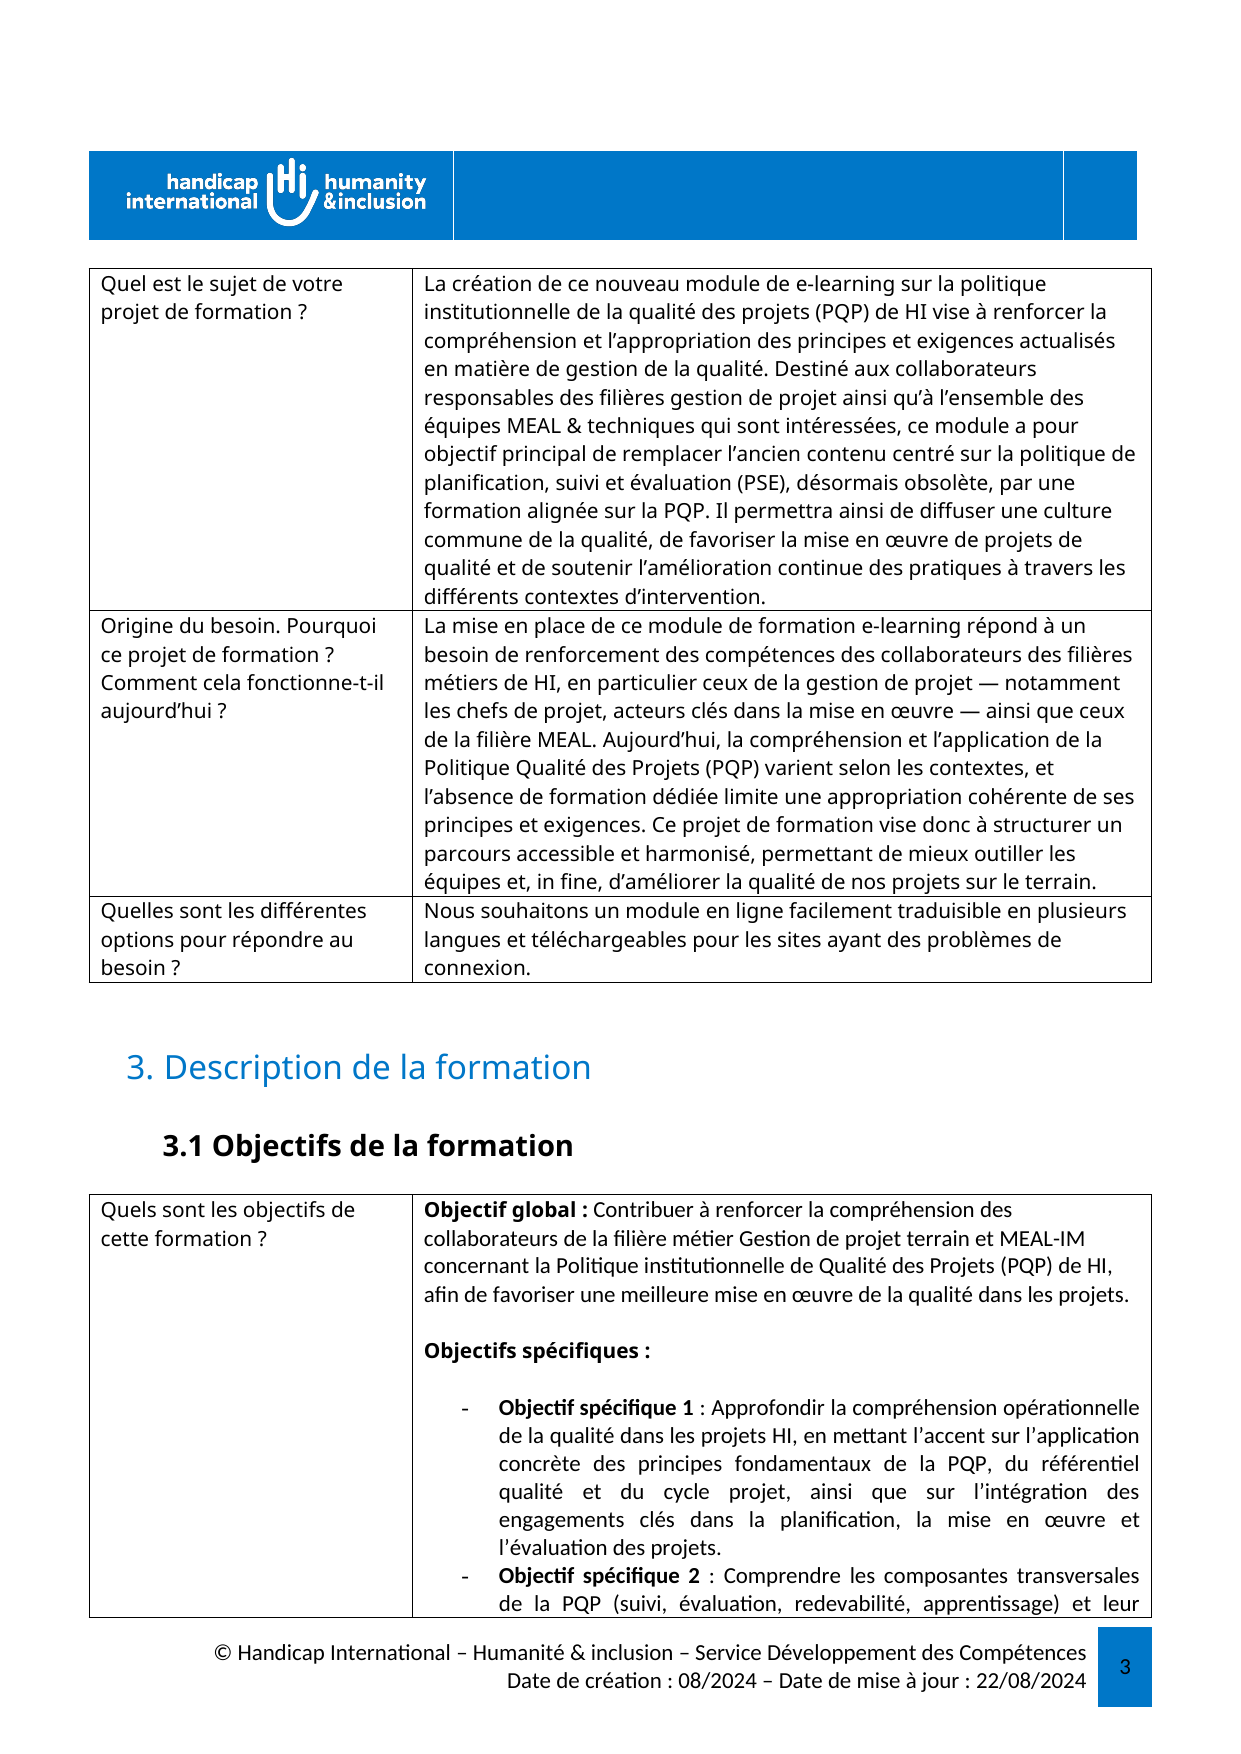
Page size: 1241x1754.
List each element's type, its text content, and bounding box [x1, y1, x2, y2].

table_cell Quelles sont les différentes options pour répondre au besoin ? [90, 897, 412, 982]
table_cell Origine du besoin. Pourquoi ce projet de formation ? Comment cela fonctionne-t-il aujourd’hui ? [90, 611, 412, 896]
picture [120, 151, 432, 233]
table_header La création de ce nouveau module de e-learning sur la politique institutionnelle de la qualité des projets (PQP) de HI vise à renforcer la compréhension et l’appropriation des principes et exigences actualisés en matière de gestion de la qualité. Destiné aux collaborateurs responsables des filières gestion de projet ainsi qu’à l’ensemble des équipes MEAL & techniques qui sont intéressées, ce module a pour objectif principal de remplacer l’ancien contenu centré sur la politique de planification, suivi et évaluation (PSE), désormais obsolète, par une formation alignée sur la PQP. Il permettra ainsi de diffuser une culture commune de la qualité, de favoriser la mise en œuvre de projets de qualité et de soutenir l’amélioration continue des pratiques à travers les différents contextes d’intervention. [413, 269, 1151, 610]
table_header Quels sont les objectifs de cette formation ? [90, 1195, 412, 1617]
table_cell La mise en place de ce module de formation e-learning répond à un besoin de renforcement des compétences des collaborateurs des filières métiers de HI, en particulier ceux de la gestion de projet — notamment les chefs de projet, acteurs clés dans la mise en œuvre — ainsi que ceux de la filière MEAL. Aujourd’hui, la compréhension et l’application de la Politique Qualité des Projets (PQP) varient selon les contextes, et l’absence de formation dédiée limite une appropriation cohérente de ses principes et exigences. Ce projet de formation vise donc à structurer un parcours accessible et harmonisé, permettant de mieux outiller les équipes et, in fine, d’améliorer la qualité de nos projets sur le terrain. [413, 611, 1151, 896]
subtitle Description de la formation [126, 1044, 1152, 1089]
table_cell Nous souhaitons un module en ligne facilement traduisible en plusieurs langues et téléchargeables pour les sites ayant des problèmes de connexion. [413, 897, 1151, 982]
table_header Quel est le sujet de votre projet de formation ? [90, 269, 412, 610]
subtitle 3.1 Objectifs de la formation [162, 1125, 1152, 1165]
